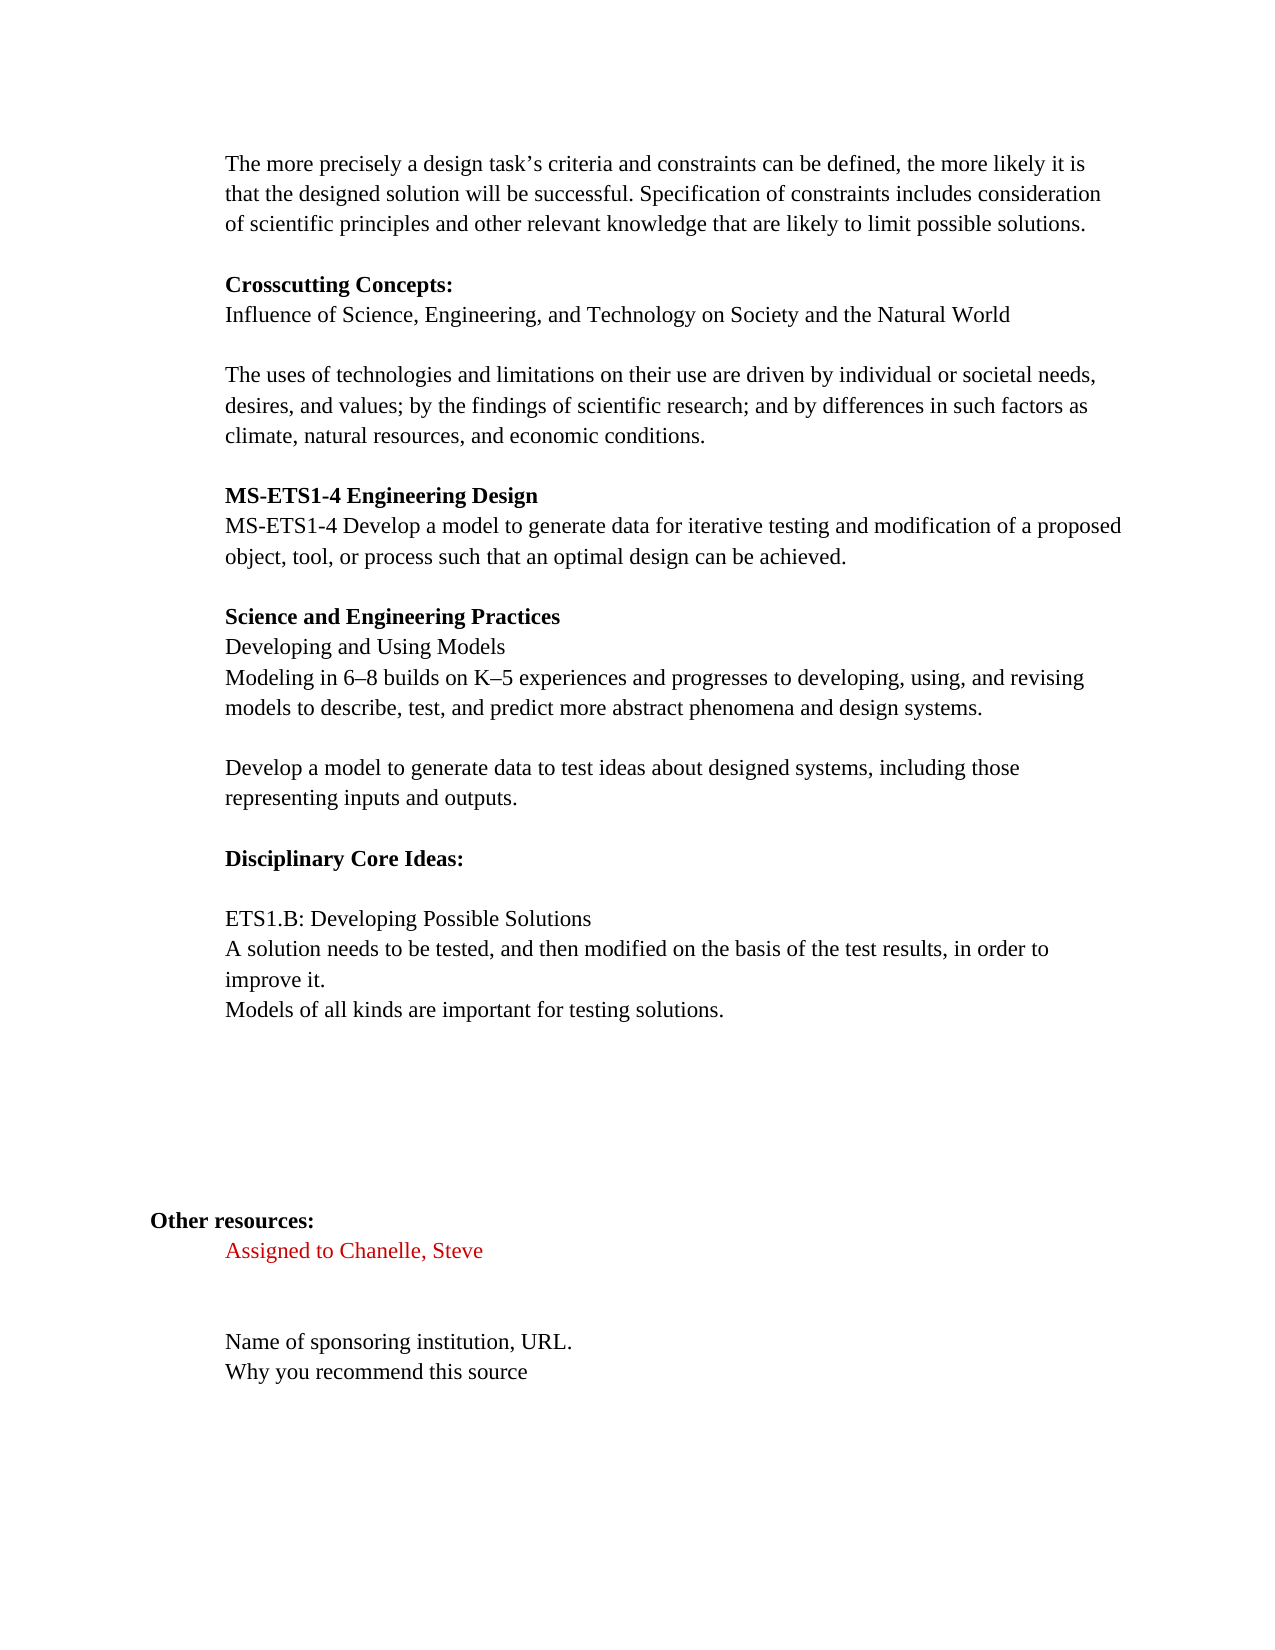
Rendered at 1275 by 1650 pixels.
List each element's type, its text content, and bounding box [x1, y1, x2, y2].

text The more precisely a design task’s criteria and constraints can be defined, the more likely it is that the designed solution will be successful. Specification of constraints includes consideration of scientific principles and other relevant knowledge that are likely to limit possible solutions. [225, 150, 1125, 237]
text Models of all kinds are important for testing solutions. [225, 996, 1125, 1022]
text Why you recommend this source [225, 1358, 1125, 1385]
text Science and Engineering Practices [225, 603, 1125, 629]
text MS-ETS1-4 Develop a model to generate data for iterative testing and modification of a proposed object, tool, or process such that an optimal design can be achieved. [225, 512, 1125, 569]
text MS-ETS1-4 Engineering Design [225, 482, 1125, 509]
text Other resources: [150, 1207, 1125, 1234]
text Modeling in 6–8 builds on K–5 experiences and progresses to developing, using, and revising models to describe, test, and predict more abstract phenomena and design systems. [225, 663, 1125, 720]
text A solution needs to be tested, and then modified on the basis of the test results, in order to improve it. [225, 935, 1125, 992]
text Crosscutting Concepts: [225, 271, 1125, 297]
text Develop a model to generate data to test ideas about designed systems, including those representing inputs and outputs. [225, 754, 1125, 811]
text Disciplinary Core Ideas: [225, 845, 1125, 871]
text Name of sponsoring institution, URL. [225, 1328, 1125, 1354]
text ETS1.B: Developing Possible Solutions [225, 905, 1125, 932]
text The uses of technologies and limitations on their use are driven by individual or societal needs, desires, and values; by the findings of scientific research; and by differences in such factors as climate, natural resources, and economic conditions. [225, 361, 1125, 448]
text Influence of Science, Engineering, and Technology on Society and the Natural World [225, 301, 1125, 327]
text Developing and Using Models [225, 633, 1125, 660]
text Assigned to Chanelle, Steve [225, 1237, 1125, 1264]
